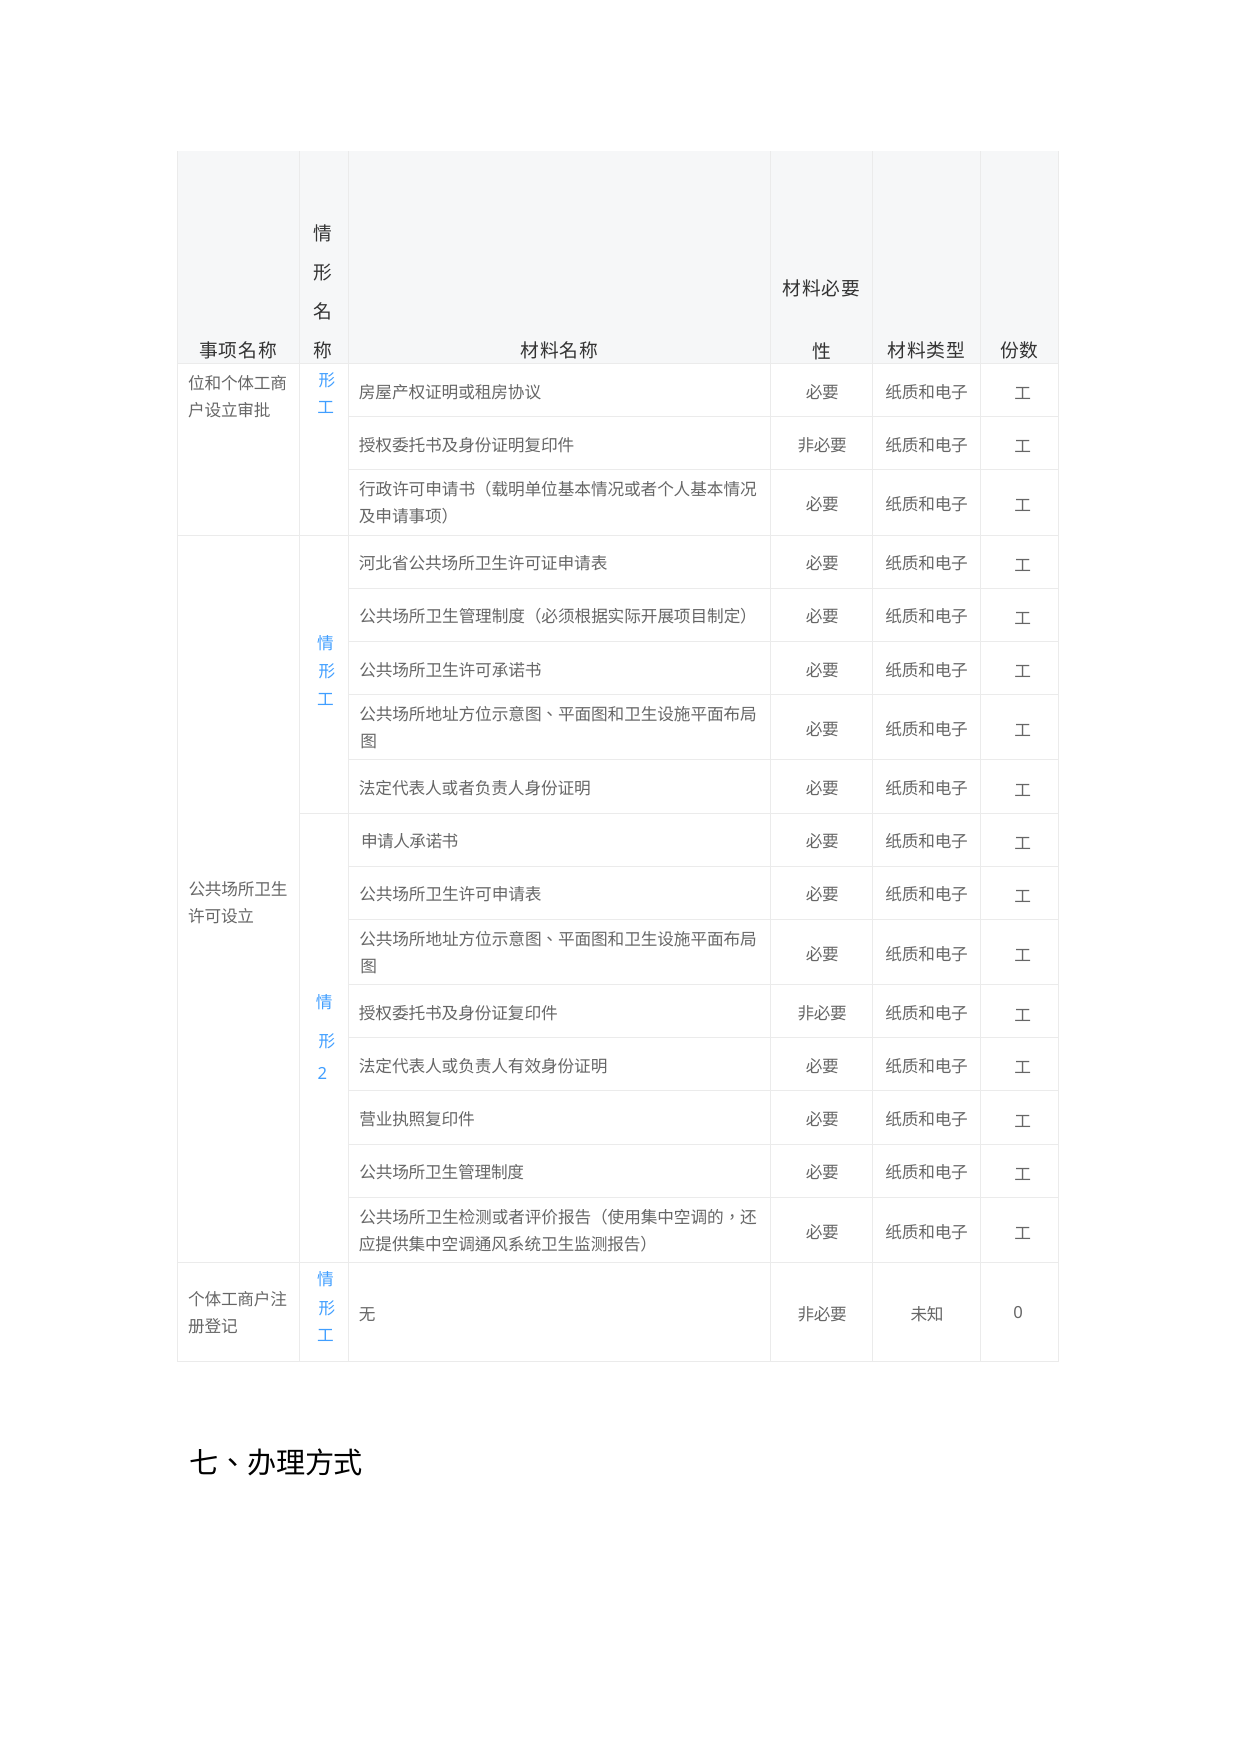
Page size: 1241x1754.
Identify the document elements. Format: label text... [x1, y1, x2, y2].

table_cell 必要 [771, 1198, 872, 1262]
table_cell 位和个体工商 户设立审批 [178, 364, 299, 534]
table_cell 纸质和电子 [873, 695, 980, 759]
table_cell 纸质和电子 [873, 642, 980, 694]
table_cell 公共场所卫生许可承诺书 [349, 642, 770, 694]
table_cell 必要 [771, 760, 872, 812]
table_cell 营业执照复印件 [349, 1091, 770, 1143]
table_header 材料必要 性 [771, 151, 872, 363]
table_cell 非必要 [771, 985, 872, 1037]
table_cell 公共场所卫生管理制度（必须根据实际开展项目制定） [349, 589, 770, 641]
table_cell 工 [981, 1198, 1058, 1262]
table_cell 必要 [771, 536, 872, 588]
table_cell 授权委托书及身份证明复印件 [349, 417, 770, 469]
table_cell 工 [981, 642, 1058, 694]
table_cell 未知 [873, 1263, 980, 1361]
table_cell 必要 [771, 1145, 872, 1197]
table_cell 纸质和电子 [873, 536, 980, 588]
table_cell 情 形 工 [300, 1263, 348, 1361]
table_cell 纸质和电子 [873, 470, 980, 534]
table_header 情 形 名 称 [300, 151, 348, 363]
table_cell 纸质和电子 [873, 417, 980, 469]
table_cell 工 [981, 1091, 1058, 1143]
table_cell 工 [981, 1038, 1058, 1090]
table_cell 纸质和电子 [873, 1198, 980, 1262]
table_cell 纸质和电子 [873, 920, 980, 984]
table_cell 工 [981, 985, 1058, 1037]
table_cell 必要 [771, 364, 872, 416]
table_cell 工 [981, 1145, 1058, 1197]
table_cell 个体工商户注 册登记 [178, 1263, 299, 1361]
table_cell 非必要 [771, 1263, 872, 1361]
table_cell 法定代表人或负责人有效身份证明 [349, 1038, 770, 1090]
table_cell 纸质和电子 [873, 760, 980, 812]
table_cell 必要 [771, 695, 872, 759]
table_cell 纸质和电子 [873, 814, 980, 866]
table_cell 纸质和电子 [873, 1091, 980, 1143]
table_cell 工 [981, 536, 1058, 588]
table_cell 情 形 2 [300, 814, 348, 1262]
table_cell 必要 [771, 589, 872, 641]
table_cell 申请人承诺书 [349, 814, 770, 866]
table_cell 形 工 [300, 364, 348, 534]
text 七、办理方式 [189, 1444, 1059, 1481]
table_cell 必要 [771, 470, 872, 534]
table_cell 工 [981, 814, 1058, 866]
table_cell 纸质和电子 [873, 985, 980, 1037]
table_cell 0 [981, 1263, 1058, 1361]
table_cell 授权委托书及身份证复印件 [349, 985, 770, 1037]
table_cell 房屋产权证明或租房协议 [349, 364, 770, 416]
table_cell 河北省公共场所卫生许可证申请表 [349, 536, 770, 588]
table_cell 纸质和电子 [873, 589, 980, 641]
table_cell 无 [349, 1263, 770, 1361]
table_cell 公共场所卫生许可申请表 [349, 867, 770, 919]
table_header 材料类型 [873, 151, 980, 363]
table_cell 工 [981, 695, 1058, 759]
table_cell 纸质和电子 [873, 867, 980, 919]
table_cell 公共场所卫生检测或者评价报告（使用集中空调的，还 应提供集中空调通风系统卫生监测报告） [349, 1198, 770, 1262]
table_cell 公共场所卫生 许可设立 [178, 536, 299, 1262]
table_cell 工 [981, 867, 1058, 919]
table_cell 工 [981, 760, 1058, 812]
table_cell 必要 [771, 642, 872, 694]
table_cell 非必要 [771, 417, 872, 469]
table_cell 工 [981, 589, 1058, 641]
table_cell 工 [981, 417, 1058, 469]
table_cell 必要 [771, 867, 872, 919]
table_cell 纸质和电子 [873, 364, 980, 416]
table_cell 公共场所卫生管理制度 [349, 1145, 770, 1197]
table_cell 行政许可申请书（载明单位基本情况或者个人基本情况 及申请事项） [349, 470, 770, 534]
table_cell 情 形 工 [300, 536, 348, 812]
table_cell 法定代表人或者负责人身份证明 [349, 760, 770, 812]
table_cell 必要 [771, 814, 872, 866]
table_cell 工 [981, 920, 1058, 984]
table_cell 纸质和电子 [873, 1145, 980, 1197]
table_cell 公共场所地址方位示意图、平面图和卫生设施平面布局 图 [349, 695, 770, 759]
table_cell 必要 [771, 1038, 872, 1090]
table_header 份数 [981, 151, 1058, 363]
table_header 材料名称 [349, 151, 770, 363]
table_cell 必要 [771, 1091, 872, 1143]
table_header 事项名称 [178, 151, 299, 363]
table_cell 公共场所地址方位示意图、平面图和卫生设施平面布局 图 [349, 920, 770, 984]
table_cell 纸质和电子 [873, 1038, 980, 1090]
table_cell 工 [981, 470, 1058, 534]
table_cell 工 [981, 364, 1058, 416]
table_cell 必要 [771, 920, 872, 984]
